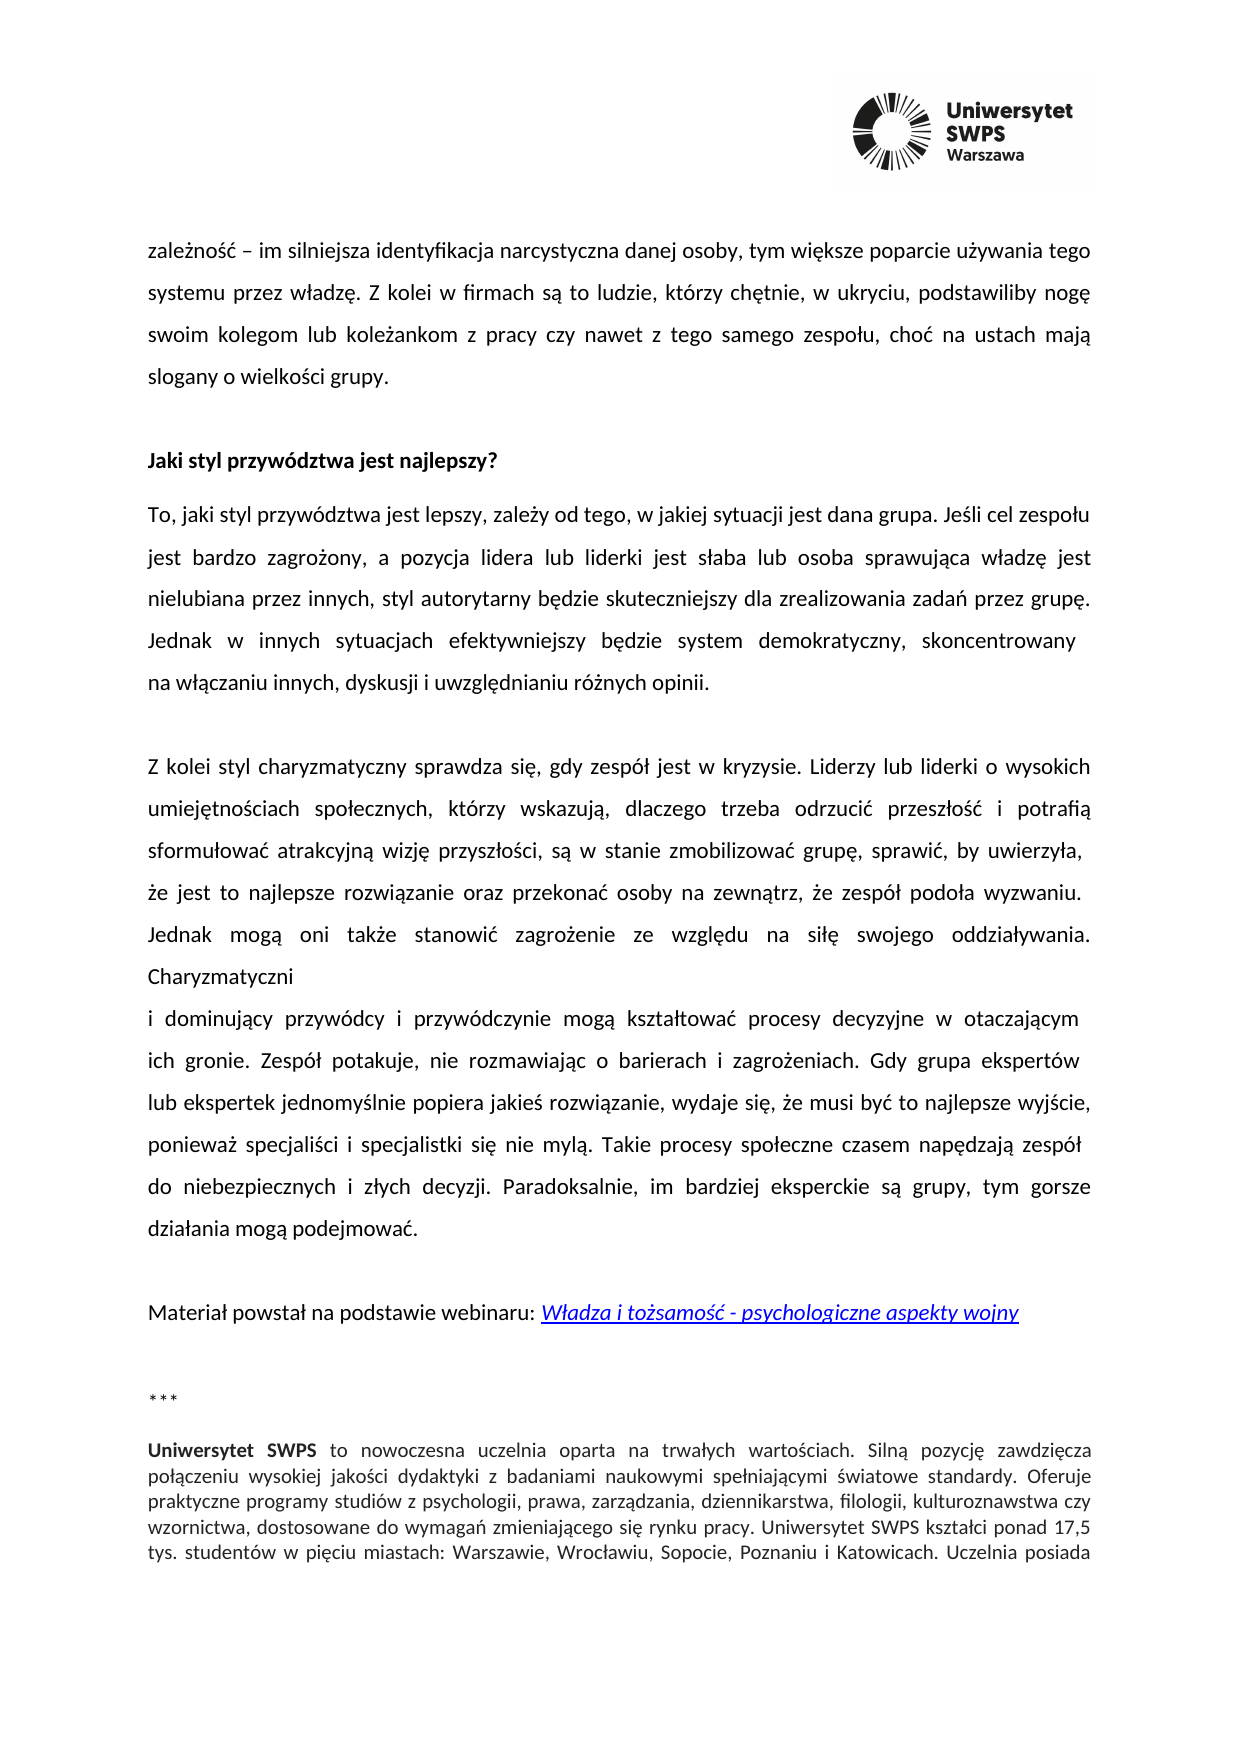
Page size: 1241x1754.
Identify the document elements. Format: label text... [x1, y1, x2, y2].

text To, jaki styl przywództwa jest lepszy, zależy od tego, w jakiej sytuacji jest dana grupa. Jeśli cel zespołu jest bardzo zagrożony, a pozycja lidera lub liderki jest słaba lub osoba sprawująca władzę jest nielubiana przez innych, styl autorytarny będzie skuteczniejszy dla zrealizowania zadań przez grupę. Jednak w innych sytuacjach efektywniejszy będzie system demokratyczny, skoncentrowany na włączaniu innych, dyskusji i uwzględnianiu różnych opinii. [148, 501, 1092, 697]
text Z kolei styl charyzmatyczny sprawdza się, gdy zespół jest w kryzysie. Liderzy lub liderki o wysokich umiejętnościach społecznych, którzy wskazują, dlaczego trzeba odrzucić przeszłość i potrafią sformułować atrakcyjną wizję przyszłości, są w stanie zmobilizować grupę, sprawić, by uwierzyła, że jest to najlepsze rozwiązanie oraz przekonać osoby na zewnątrz, że zespół podoła wyzwaniu. Jednak mogą oni także stanowić zagrożenie ze względu na siłę swojego oddziaływania. Charyzmatyczni i dominujący przywódcy i przywódczynie mogą kształtować procesy decyzyjne w otaczającym ich gronie. Zespół potakuje, nie rozmawiając o barierach i zagrożeniach. Gdy grupa ekspertów lub ekspertek jednomyślnie popiera jakieś rozwiązanie, wydaje się, że musi być to najlepsze wyjście, ponieważ specjaliści i specjalistki się nie mylą. Takie procesy społeczne czasem napędzają zespół do niebezpiecznych i złych decyzji. Paradoksalnie, im bardziej eksperckie są grupy, tym gorsze działania mogą podejmować. [148, 752, 1092, 1242]
text Materiał powstał na podstawie webinaru: Władza i tożsamość - psychologiczne aspekty wojny [148, 1298, 1092, 1326]
picture [833, 73, 1093, 190]
text *** [148, 1389, 1092, 1414]
text Jaki styl przywództwa jest najlepszy? [148, 446, 1092, 474]
